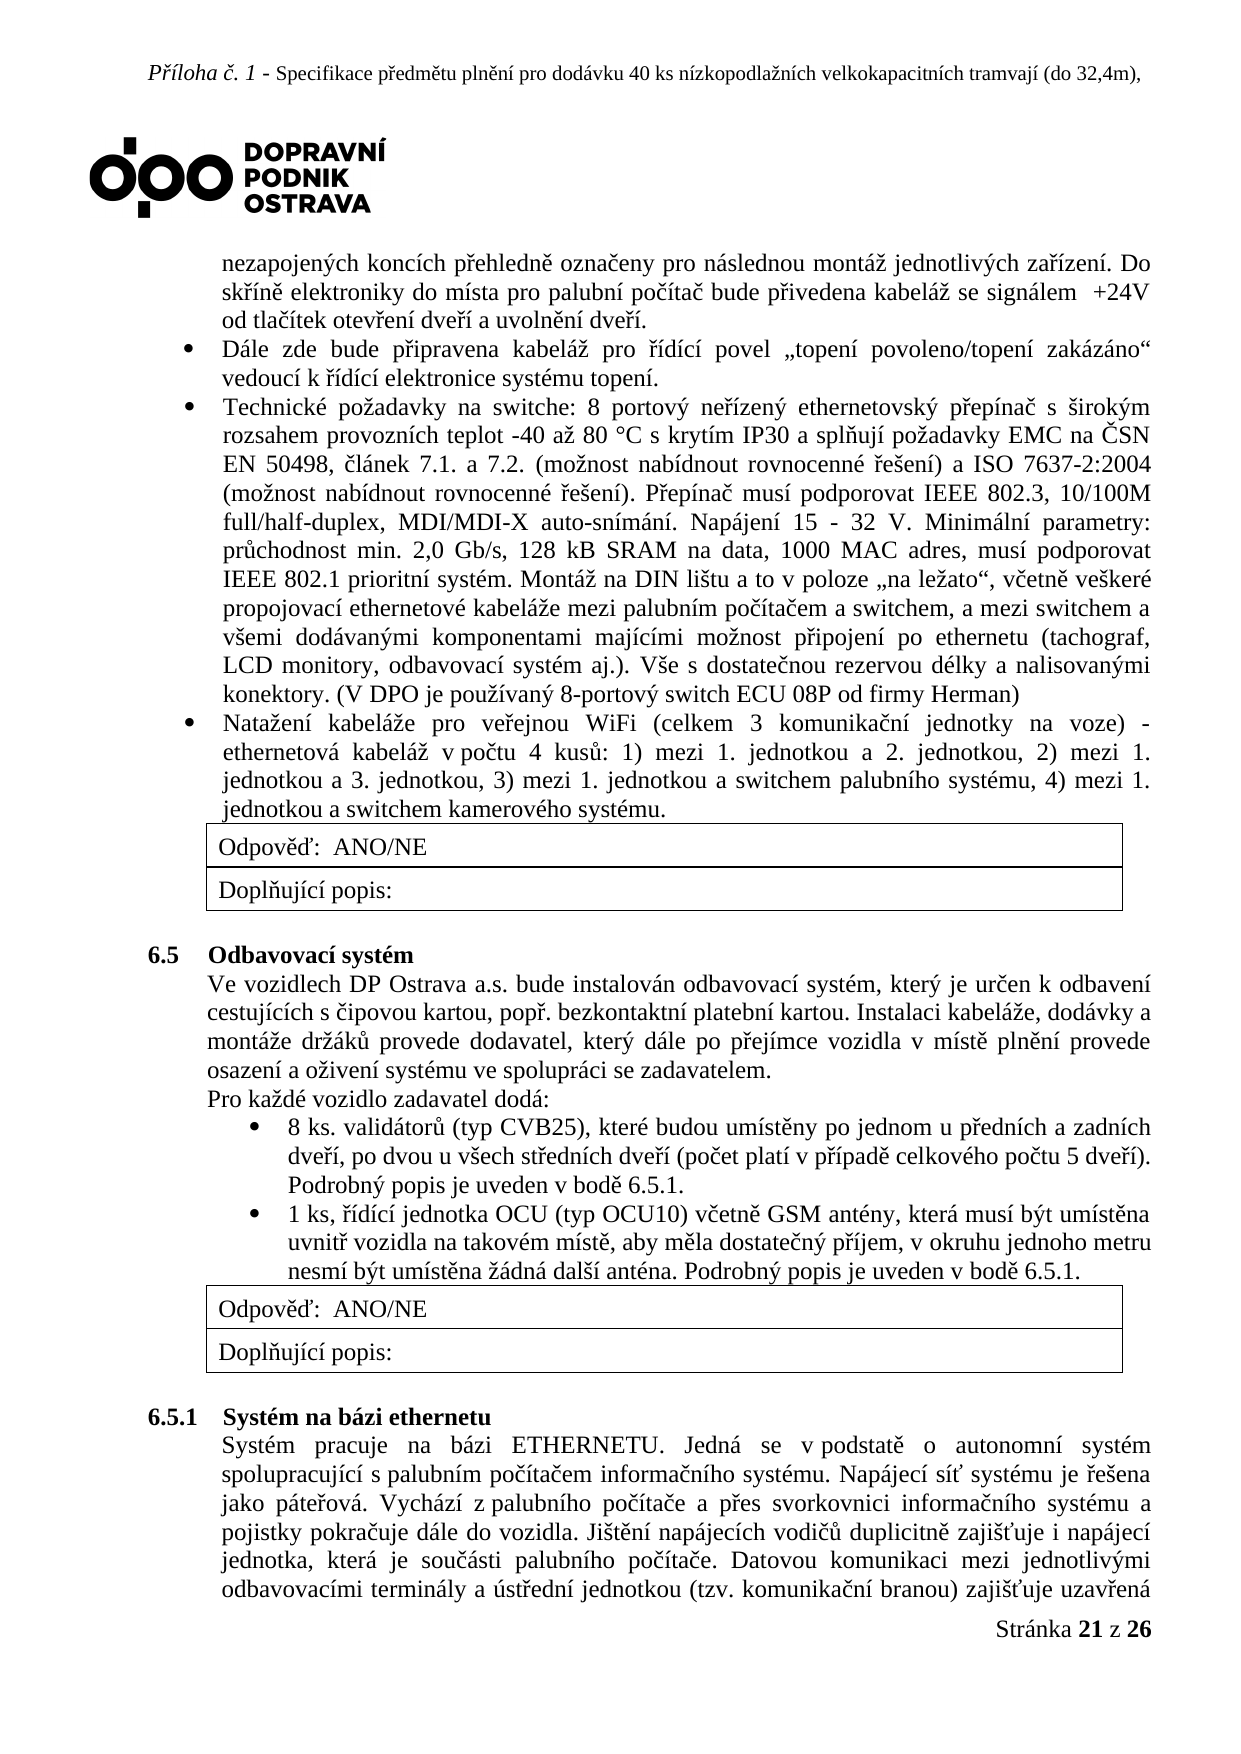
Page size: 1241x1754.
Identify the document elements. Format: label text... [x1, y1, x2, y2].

list 8 ks. validátorů (typ CVB25), které budou umístěny po jednom u předních a zadních dveří, po dvou u všech středních dveří (počet platí v případě celkového počtu 5 dveří). Podrobný popis je uveden v bodě 6.5.1. [250, 1112, 1152, 1199]
list 1 ks, řídící jednotka OCU (typ OCU10) včetně GSM antény, která musí být umístěna uvnitř vozidla na takovém místě, aby měla dostatečný příjem, v okruhu jednoho metru nesmí být umístěna žádná další anténa. Podrobný popis je uveden v bodě 6.5.1. [250, 1199, 1152, 1285]
text Ve vozidlech DP Ostrava a.s. bude instalován odbavovací systém, který je určen k odbavení cestujících s čipovou kartou, popř. bezkontaktní platební kartou. Instalaci kabeláže, dodávky a montáže držáků provede dodavatel, který dále po přejímce vozidla v místě plnění provede osazení a oživení systému ve spolupráci se zadavatelem. [207, 969, 1152, 1084]
table_header Odpověď: ANO/NE [207, 1286, 1122, 1328]
list Odbavovací systém [148, 940, 1152, 969]
list Systém na bázi ethernetu [148, 1402, 1152, 1430]
picture [89, 137, 387, 218]
list Dále zde bude připravena kabeláž pro řídící povel „topení povoleno/topení zakázáno“ vedoucí k řídící elektronice systému topení. [184, 334, 1152, 392]
list Technické požadavky na switche: 8 portový neřízený ethernetovský přepínač s širokým rozsahem provozních teplot -40 až 80 °C s krytím IP30 a splňují požadavky EMC na ČSN EN 50498, článek 7.1. a 7.2. (možnost nabídnout rovnocenné řešení) a ISO 7637-2:2004 (možnost nabídnout rovnocenné řešení). Přepínač musí podporovat IEEE 802.3, 10/100M full/half-duplex, MDI/MDI-X auto-snímání. Napájení 15 - 32 V. Minimální parametry: průchodnost min. 2,0 Gb/s, 128 kB SRAM na data, 1000 MAC adres, musí podporovat IEEE 802.1 prioritní systém. Montáž na DIN lištu a to v poloze „na ležato“, včetně veškeré propojovací ethernetové kabeláže mezi palubním počítačem a switchem, a mezi switchem a všemi dodávanými komponentami majícími možnost připojení po ethernetu (tachograf, LCD monitory, odbavovací systém aj.). Vše s dostatečnou rezervou délky a nalisovanými konektory. (V DPO je používaný 8-portový switch ECU 08P od firmy Herman) [185, 392, 1152, 708]
table_header Odpověď: ANO/NE [207, 824, 1122, 866]
list Natažení kabeláže pro veřejnou WiFi (celkem 3 komunikační jednotky na voze) - ethernetová kabeláž v počtu 4 kusů: 1) mezi 1. jednotkou a 2. jednotkou, 2) mezi 1. jednotkou a 3. jednotkou, 3) mezi 1. jednotkou a switchem palubního systému, 4) mezi 1. jednotkou a switchem kamerového systému. [185, 708, 1152, 823]
text Pro každé vozidlo zadavatel dodá: [148, 1084, 1152, 1112]
table_cell Doplňující popis: [207, 868, 1122, 910]
table_cell Doplňující popis: [207, 1329, 1122, 1372]
